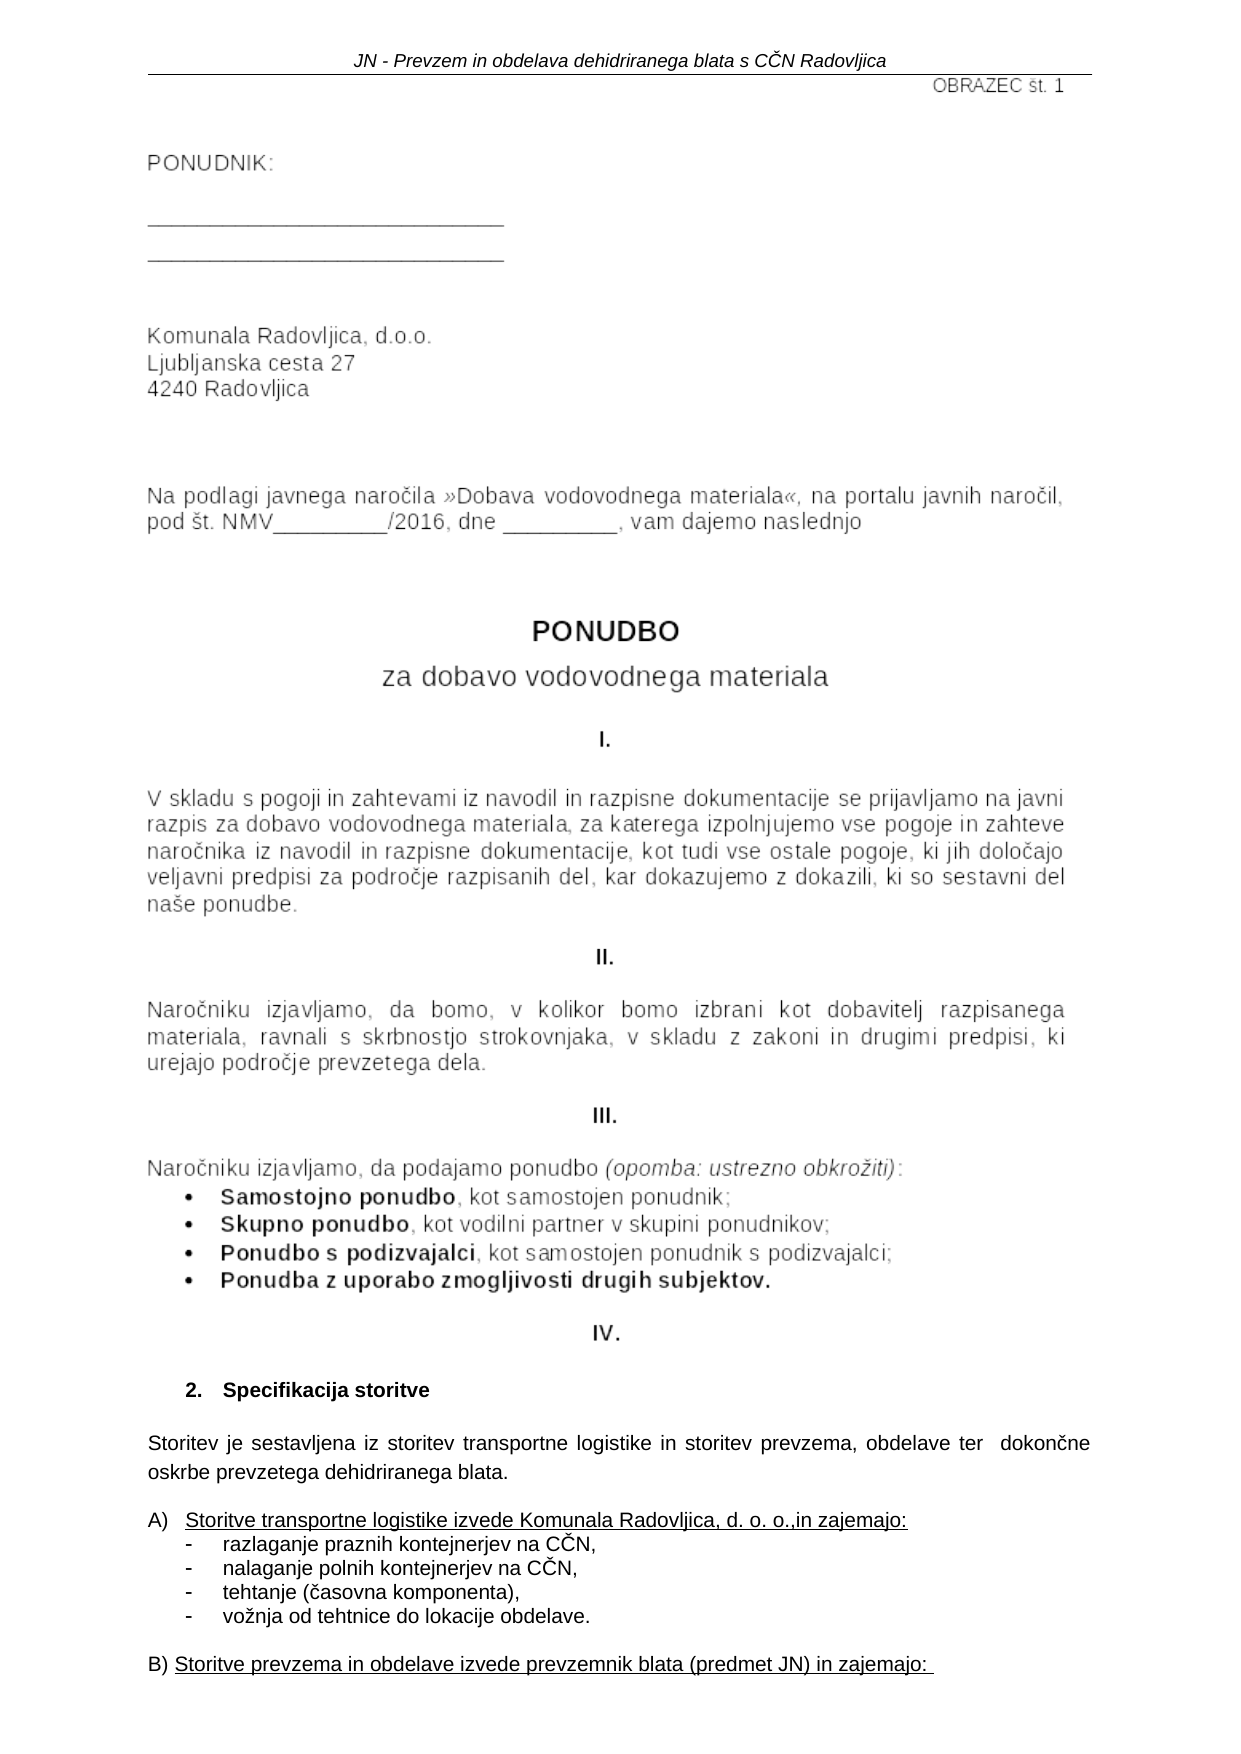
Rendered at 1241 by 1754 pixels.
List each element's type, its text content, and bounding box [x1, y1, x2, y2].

text B) Storitve prevzema in obdelave izvede prevzemnik blata (predmet JN) in zajemajo: [148, 1652, 1092, 1676]
list tehtanje (časovna komponenta), [185, 1580, 1092, 1604]
list nalaganje polnih kontejnerjev na CČN, [185, 1556, 1092, 1580]
list razlaganje praznih kontejnerjev na CČN, [185, 1532, 1092, 1556]
list Storitve transportne logistike izvede Komunala Radovljica, d. o. o.,in zajemajo: [148, 1508, 1092, 1532]
list vožnja od tehtnice do lokacije obdelave. [185, 1604, 1092, 1628]
text Storitev je sestavljena iz storitev transportne logistike in storitev prevzema, obdelave ter dokončne oskrbe prevzetega dehidriranega blata. [148, 1425, 1092, 1484]
list Specifikacija storitve [185, 1377, 1092, 1401]
